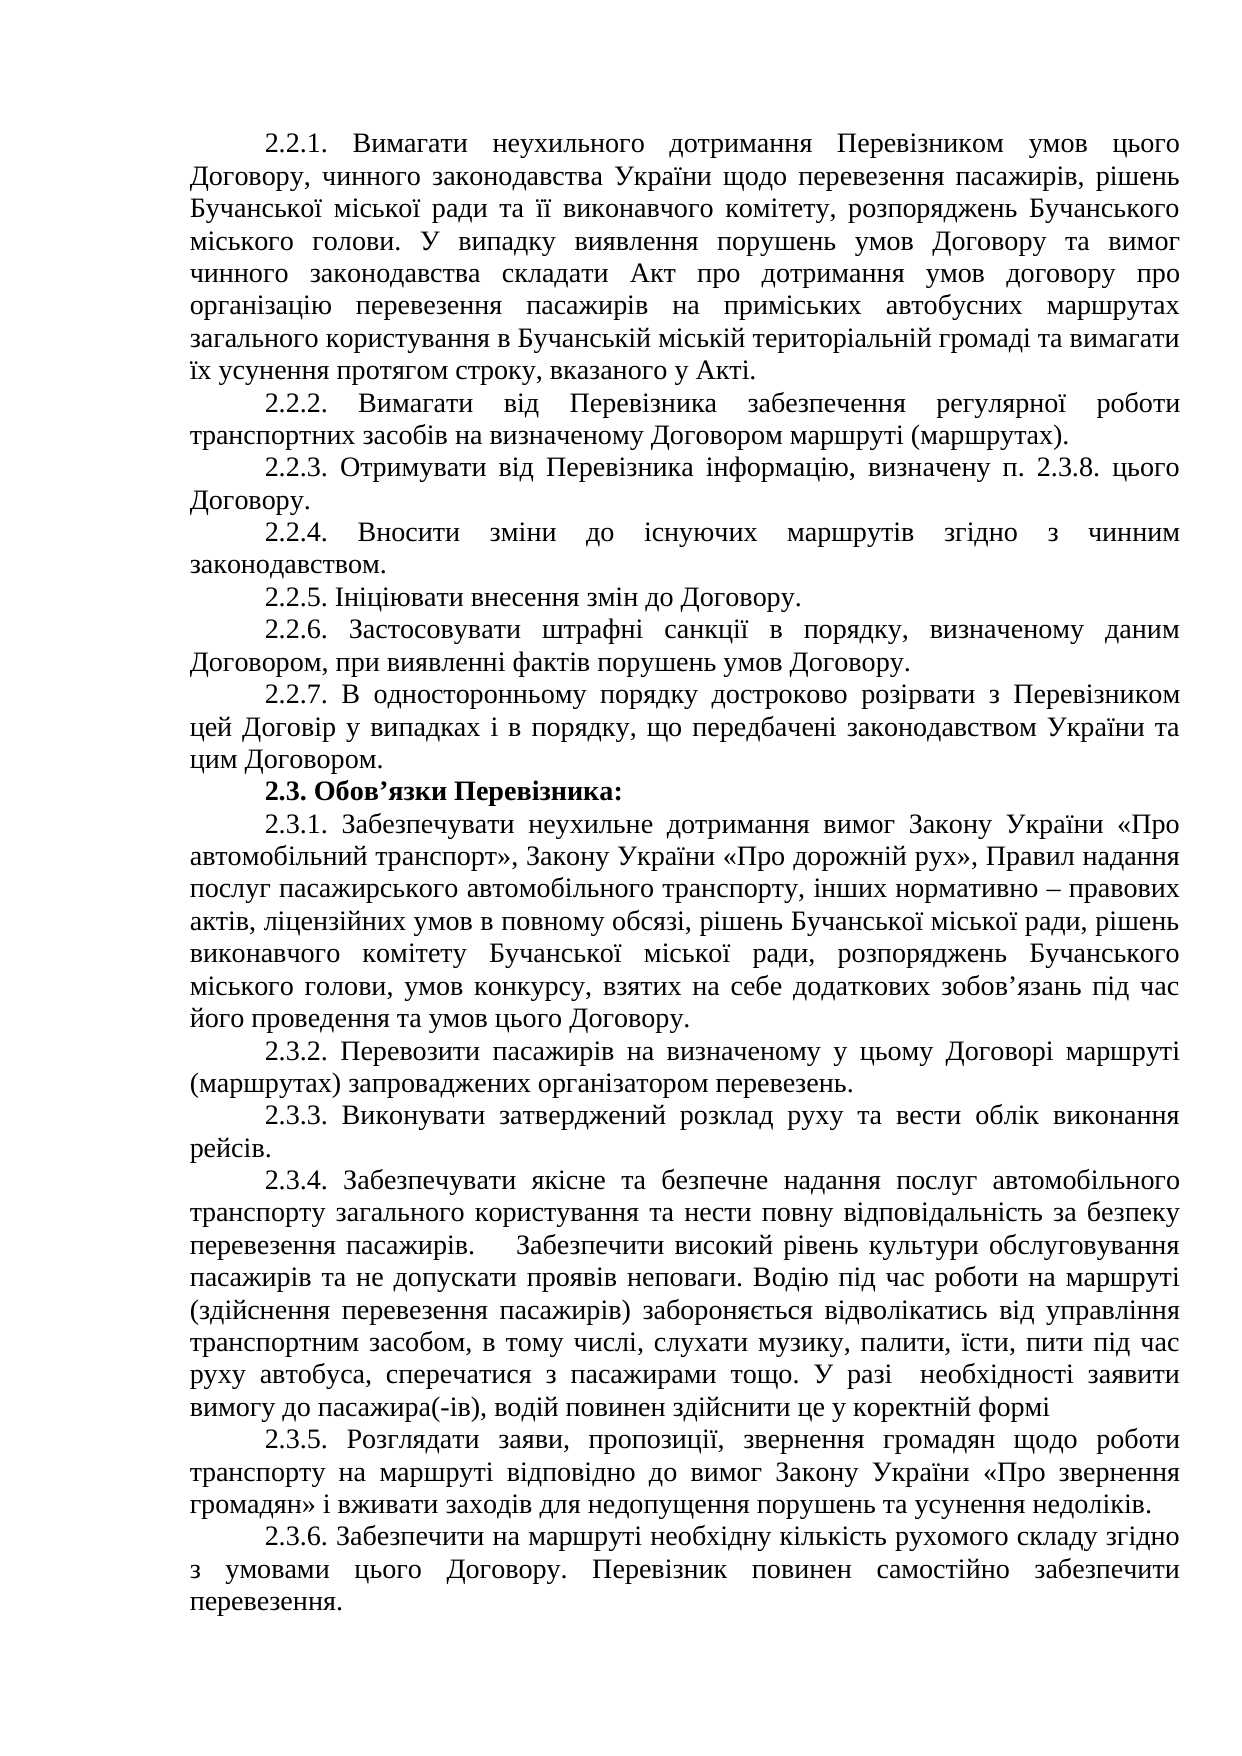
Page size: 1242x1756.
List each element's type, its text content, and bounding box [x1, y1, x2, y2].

text 2.3.2. Перевозити пасажирів на визначеному у цьому Договорі маршруті (маршрутах) запроваджених організатором перевезень. [189, 1033, 1181, 1098]
text 2.3.4. Забезпечувати якісне та безпечне надання послуг автомобільного транспорту загального користування та нести повну відповідальність за безпеку перевезення пасажирів. Забезпечити високий рівень культури обслуговування пасажирів та не допускати проявів неповаги. Водію під час роботи на маршруті (здійснення перевезення пасажирів) забороняється відволікатись від управління транспортним засобом, в тому числі, слухати музику, палити, їсти, пити під час руху автобуса, сперечатися з пасажирами тощо. У разі необхідності заявити вимогу до пасажира(-ів), водій повинен здійснити це у коректній формі [189, 1163, 1181, 1422]
text 2.2.6. Застосовувати штрафні санкції в порядку, визначеному даним Договором, при виявленні фактів порушень умов Договору. [189, 612, 1181, 677]
text 2.2.7. В односторонньому порядку достроково розірвати з Перевізником цей Договір у випадках і в порядку, що передбачені законодавством України та цим Договором. [189, 677, 1181, 774]
text 2.2.4. Вносити зміни до існуючих маршрутів згідно з чинним законодавством. [189, 515, 1181, 580]
text 2.3. Обов’язки Перевізника: [189, 774, 1181, 807]
text 2.2.1. Вимагати неухильного дотримання Перевізником умов цього Договору, чинного законодавства України щодо перевезення пасажирів, рішень Бучанської міської ради та її виконавчого комітету, розпоряджень Бучанського міського голови. У випадку виявлення порушень умов Договору та вимог чинного законодавства складати Акт про дотримання умов договору про організацію перевезення пасажирів на приміських автобусних маршрутах загального користування в Бучанській міській територіальній громаді та вимагати їх усунення протягом строку, вказаного у Акті. [189, 126, 1181, 386]
text 2.3.1. Забезпечувати неухильне дотримання вимог Закону України «Про автомобільний транспорт», Закону України «Про дорожній рух», Правил надання послуг пасажирського автомобільного транспорту, інших нормативно – правових актів, ліцензійних умов в повному обсязі, рішень Бучанської міської ради, рішень виконавчого комітету Бучанської міської ради, розпоряджень Бучанського міського голови, умов конкурсу, взятих на себе додаткових зобов’язань під час його проведення та умов цього Договору. [189, 807, 1181, 1033]
text 2.2.2. Вимагати від Перевізника забезпечення регулярної роботи транспортних засобів на визначеному Договором маршруті (маршрутах). [189, 386, 1181, 450]
text 2.3.3. Виконувати затверджений розклад руху та вести облік виконання рейсів. [189, 1098, 1181, 1163]
text 2.3.6. Забезпечити на маршруті необхідну кількість рухомого складу згідно з умовами цього Договору. Перевізник повинен самостійно забезпечити перевезення. [189, 1519, 1181, 1617]
text 2.2.3. Отримувати від Перевізника інформацію, визначену п. 2.3.8. цього Договору. [189, 450, 1181, 515]
text 2.3.5. Розглядати заяви, пропозиції, звернення громадян щодо роботи транспорту на маршруті відповідно до вимог Закону України «Про звернення громадян» і вживати заходів для недопущення порушень та усунення недоліків. [189, 1422, 1181, 1519]
text 2.2.5. Ініціювати внесення змін до Договору. [189, 580, 1181, 612]
